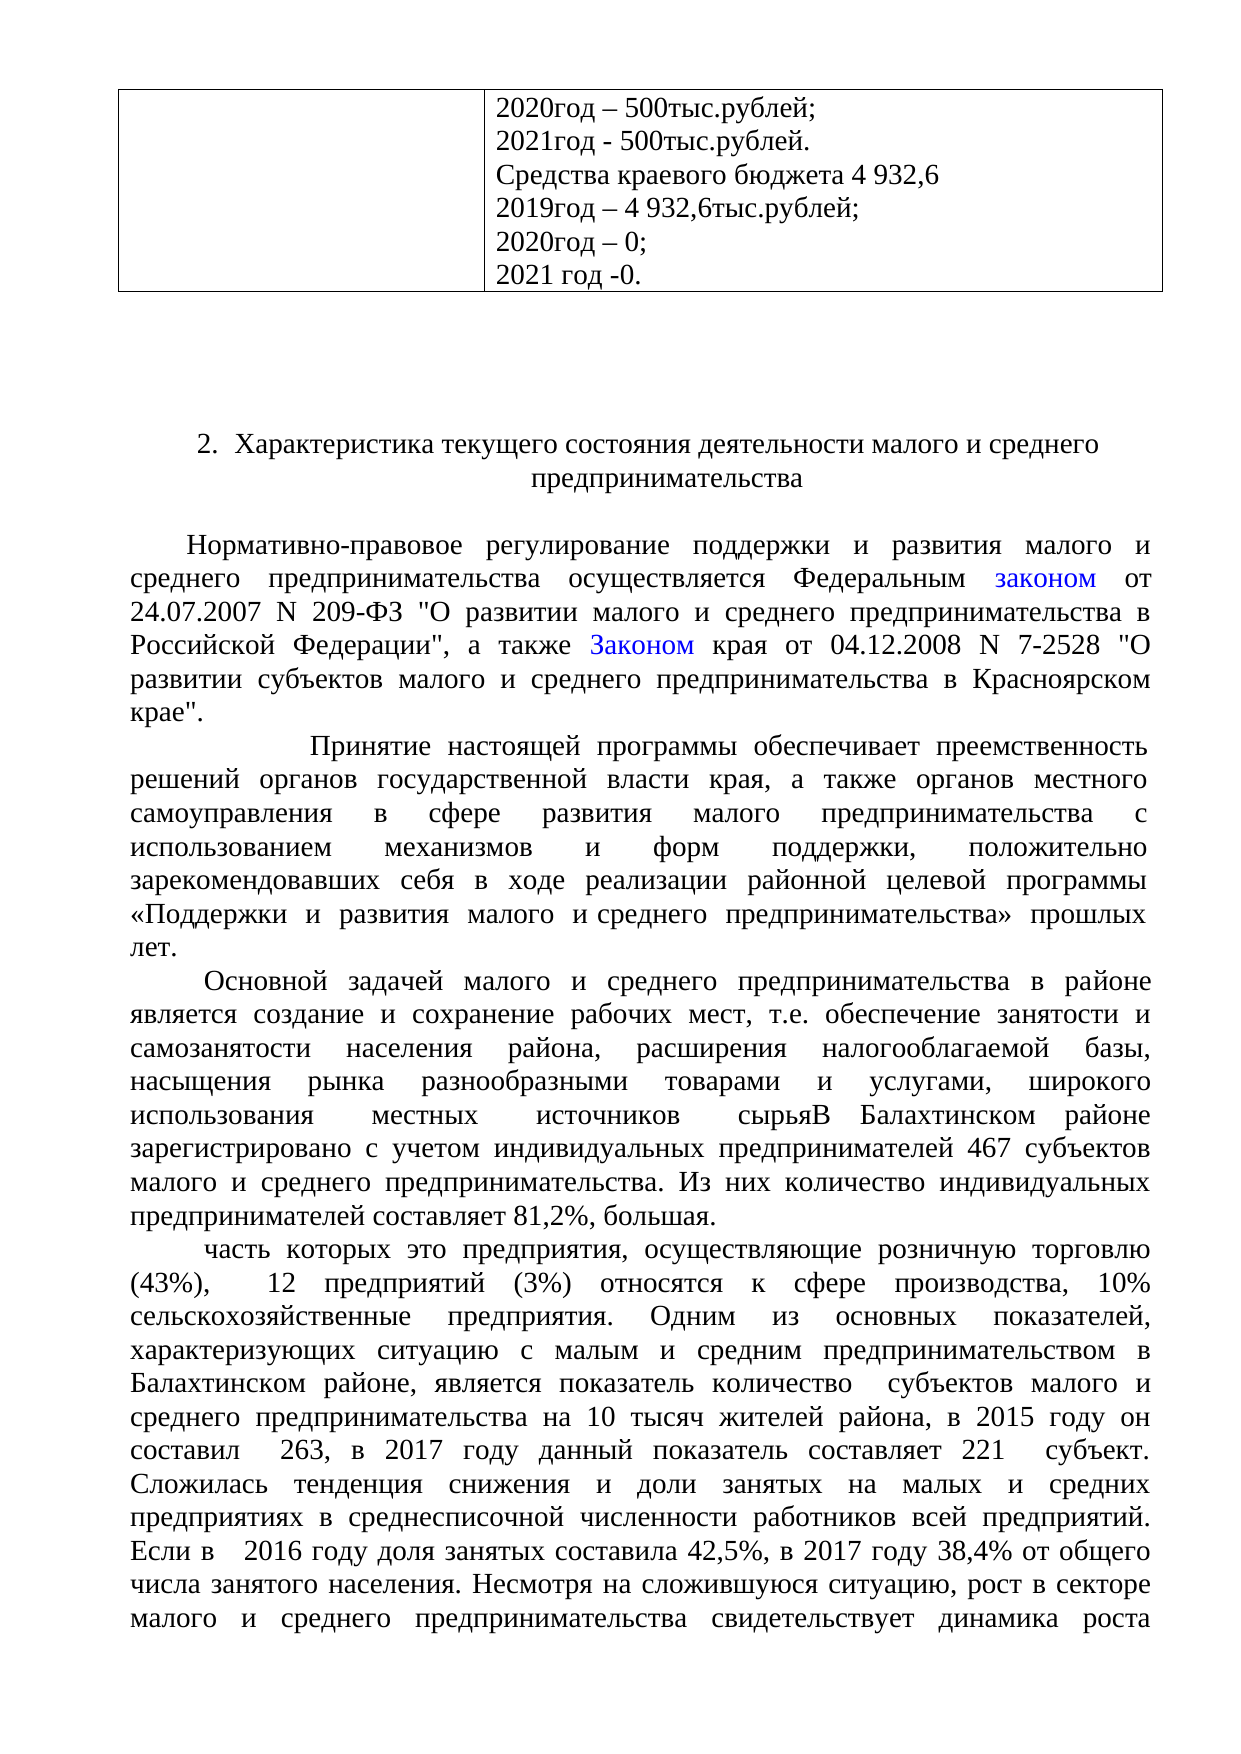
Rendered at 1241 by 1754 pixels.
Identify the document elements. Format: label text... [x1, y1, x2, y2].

text Принятие настоящей программы обеспечивает преемственность решений органов государственной власти края, а также органов местного самоуправления в сфере развития малого предпринимательства с использованием механизмов и форм поддержки, положительно зарекомендовавших себя в ходе реализации районной целевой программы «Поддержки и развития малого и среднего предпринимательства» прошлых лет. [130, 728, 1148, 963]
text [130, 1231, 1152, 1634]
list Характеристика текущего состояния деятельности малого и среднего предпринимательства [145, 426, 1152, 493]
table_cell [485, 90, 1162, 291]
text Основной задачей малого и среднего предпринимательства в районе является создание и сохранение рабочих мест, т.е. обеспечение занятости и самозанятости населения района, расширения налогооблагаемой базы, насыщения рынка разнообразными товарами и услугами, широкого использования местных источников сырьяВ Балахтинском районе зарегистрировано с учетом индивидуальных предпринимателей 467 субъектов малого и среднего предпринимательства. Из них количество индивидуальных предпринимателей составляет 81,2%, большая. [130, 963, 1152, 1231]
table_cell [119, 90, 484, 291]
text Нормативно-правовое регулирование поддержки и развития малого и среднего предпринимательства осуществляется Федеральным законом от 24.07.2007 N 209-ФЗ "О развитии малого и среднего предпринимательства в Российской Федерации", а также Законом края от 04.12.2008 N 7-2528 "О развитии субъектов малого и среднего предпринимательства в Красноярском крае". [130, 527, 1152, 728]
